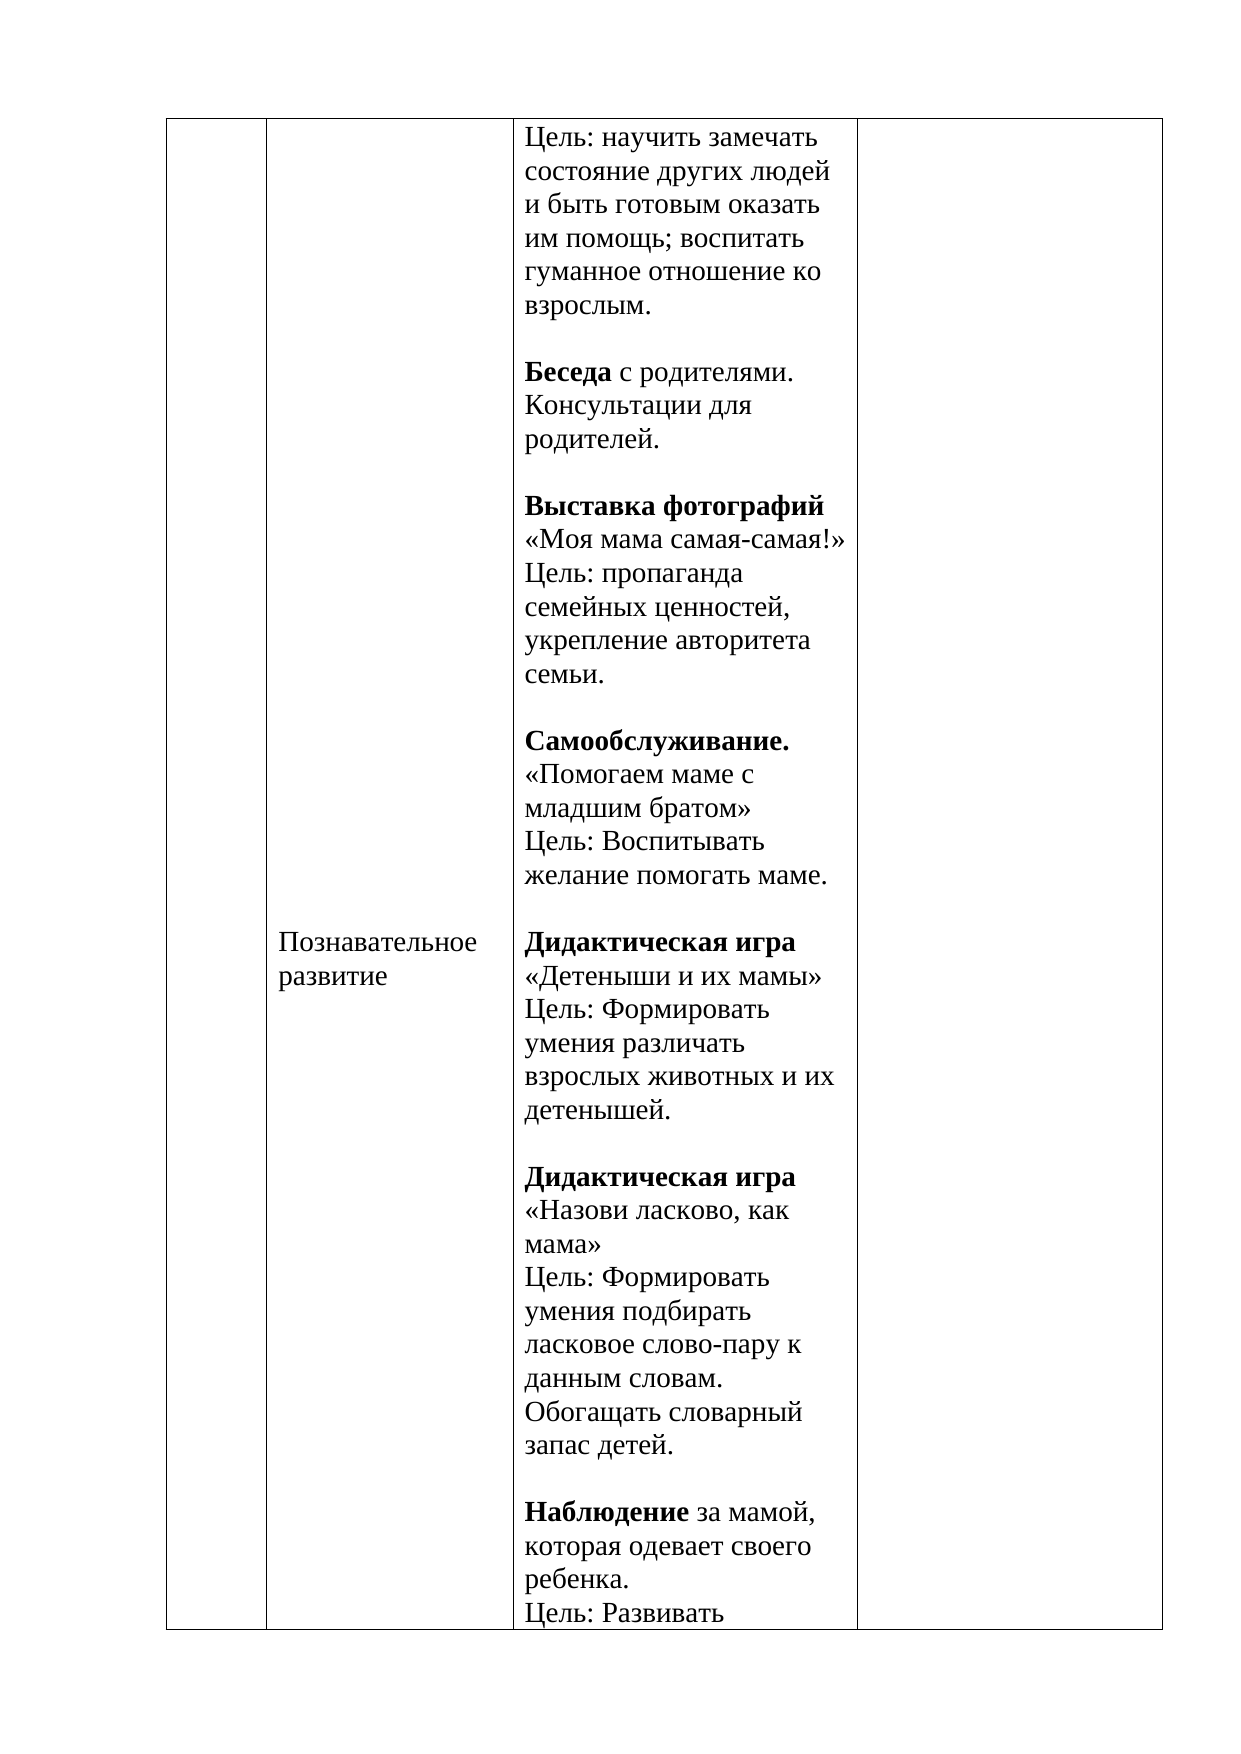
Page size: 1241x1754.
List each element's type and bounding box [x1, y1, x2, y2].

table_cell [167, 119, 266, 1628]
table_cell [514, 119, 857, 1628]
table_cell [858, 119, 1162, 1628]
table_cell [267, 119, 513, 1628]
